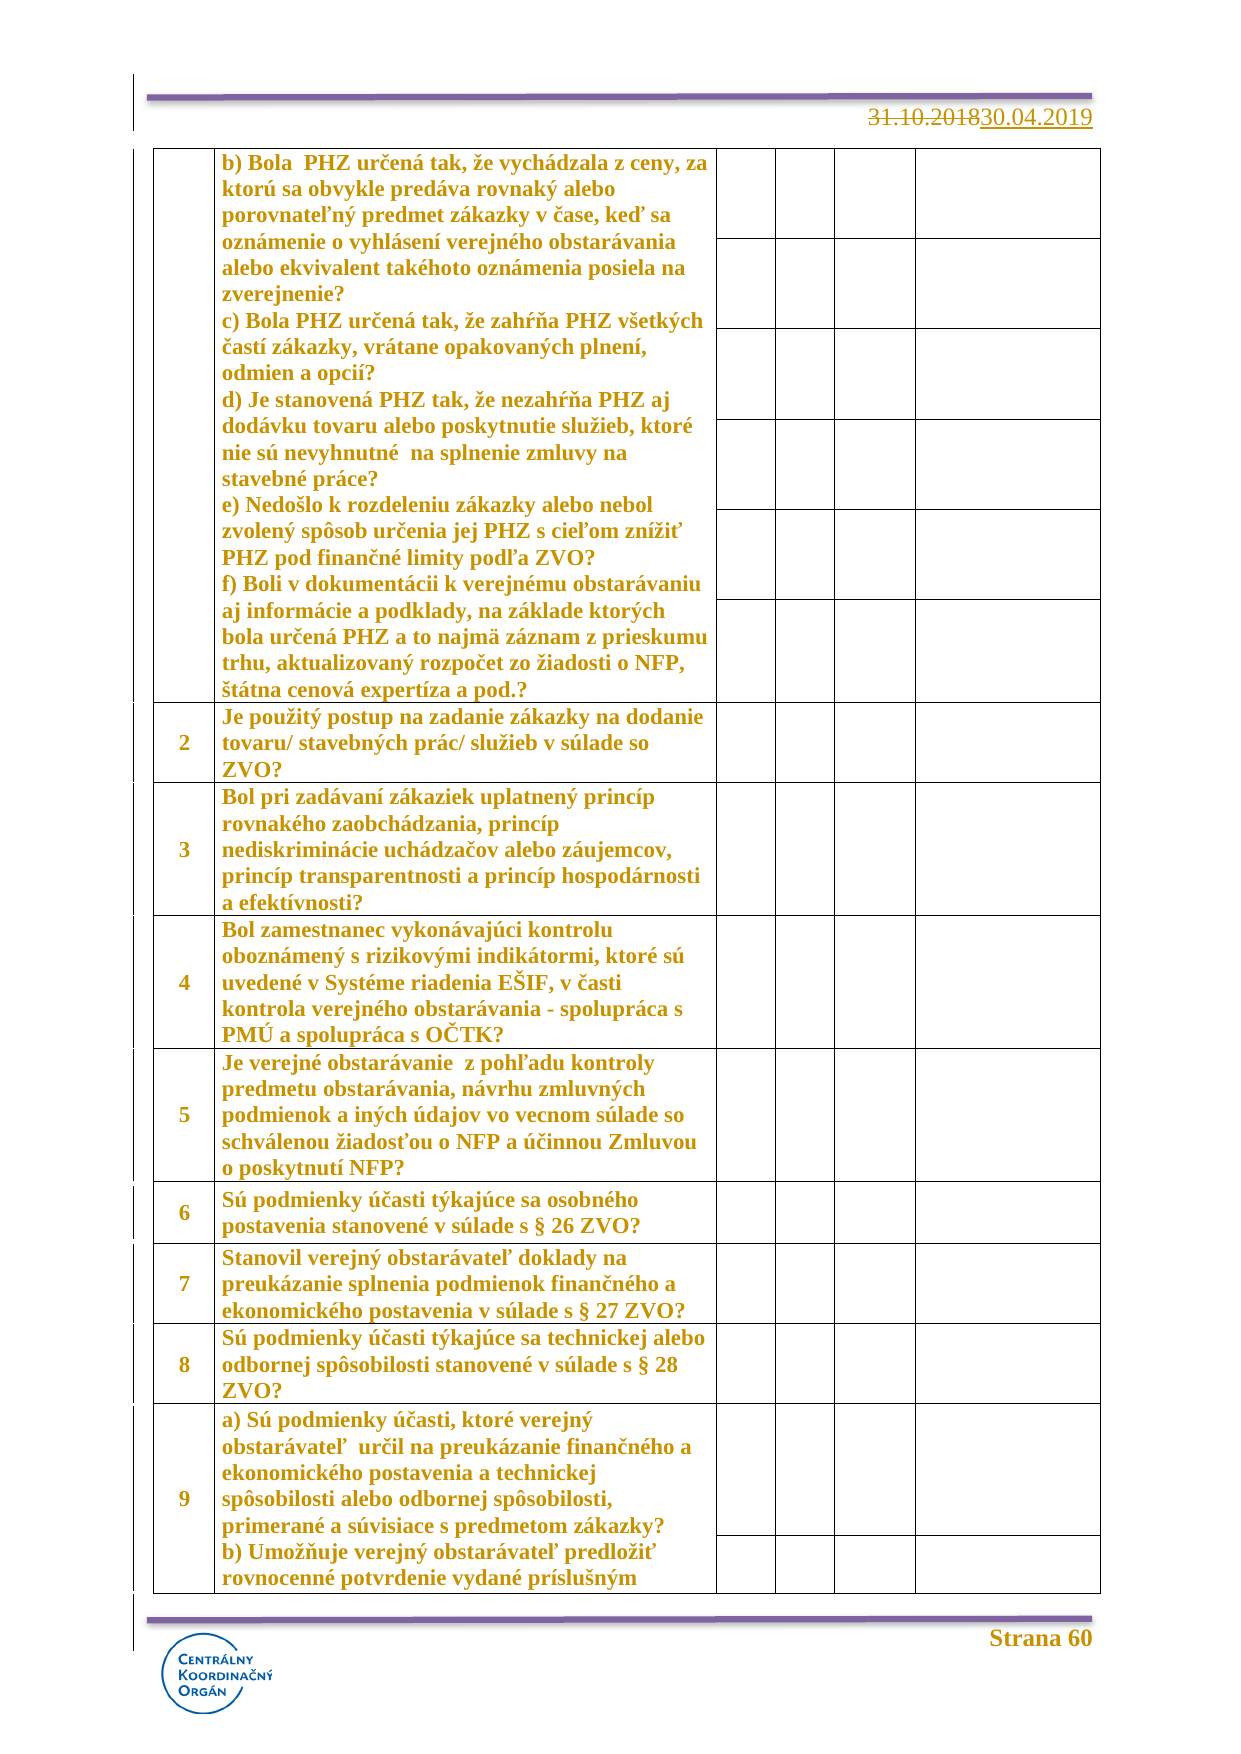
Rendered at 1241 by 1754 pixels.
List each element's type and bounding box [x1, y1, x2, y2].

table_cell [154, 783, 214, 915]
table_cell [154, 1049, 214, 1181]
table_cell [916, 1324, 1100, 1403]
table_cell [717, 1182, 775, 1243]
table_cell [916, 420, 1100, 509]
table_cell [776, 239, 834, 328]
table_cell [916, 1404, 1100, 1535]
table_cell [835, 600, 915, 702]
picture [159, 1631, 272, 1713]
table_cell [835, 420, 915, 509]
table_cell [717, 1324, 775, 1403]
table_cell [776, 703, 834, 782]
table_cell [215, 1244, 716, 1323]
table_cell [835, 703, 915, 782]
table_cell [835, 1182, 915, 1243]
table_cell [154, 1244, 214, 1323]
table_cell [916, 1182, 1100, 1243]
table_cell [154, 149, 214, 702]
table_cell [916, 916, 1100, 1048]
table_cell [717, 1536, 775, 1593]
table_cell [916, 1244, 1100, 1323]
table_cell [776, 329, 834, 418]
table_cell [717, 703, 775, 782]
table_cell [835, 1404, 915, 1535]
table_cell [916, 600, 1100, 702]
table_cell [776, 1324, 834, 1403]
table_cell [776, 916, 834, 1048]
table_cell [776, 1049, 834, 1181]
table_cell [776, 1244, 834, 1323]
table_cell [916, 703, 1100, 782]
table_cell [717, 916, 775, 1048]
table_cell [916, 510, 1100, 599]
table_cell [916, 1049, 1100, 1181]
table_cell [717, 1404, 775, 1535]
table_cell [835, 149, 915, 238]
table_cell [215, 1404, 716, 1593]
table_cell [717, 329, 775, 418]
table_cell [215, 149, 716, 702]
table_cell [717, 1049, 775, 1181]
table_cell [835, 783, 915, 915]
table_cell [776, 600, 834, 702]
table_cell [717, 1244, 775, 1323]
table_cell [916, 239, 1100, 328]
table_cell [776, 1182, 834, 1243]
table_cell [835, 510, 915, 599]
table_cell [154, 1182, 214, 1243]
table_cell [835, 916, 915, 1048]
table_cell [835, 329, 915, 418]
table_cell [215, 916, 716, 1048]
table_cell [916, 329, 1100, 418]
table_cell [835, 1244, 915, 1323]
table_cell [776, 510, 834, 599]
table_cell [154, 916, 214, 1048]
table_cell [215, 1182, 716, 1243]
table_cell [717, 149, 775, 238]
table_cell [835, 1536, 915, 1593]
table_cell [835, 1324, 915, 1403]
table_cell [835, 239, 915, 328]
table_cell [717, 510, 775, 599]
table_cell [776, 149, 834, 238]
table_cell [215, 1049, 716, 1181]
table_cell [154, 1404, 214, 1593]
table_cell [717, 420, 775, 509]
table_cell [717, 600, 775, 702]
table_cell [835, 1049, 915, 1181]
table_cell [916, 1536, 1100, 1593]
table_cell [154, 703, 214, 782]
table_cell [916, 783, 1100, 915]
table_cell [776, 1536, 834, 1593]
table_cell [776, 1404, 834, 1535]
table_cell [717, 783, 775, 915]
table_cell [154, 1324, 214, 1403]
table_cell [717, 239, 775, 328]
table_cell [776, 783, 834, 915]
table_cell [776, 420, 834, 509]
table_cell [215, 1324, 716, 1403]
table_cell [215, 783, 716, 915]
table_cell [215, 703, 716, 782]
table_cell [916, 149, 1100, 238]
